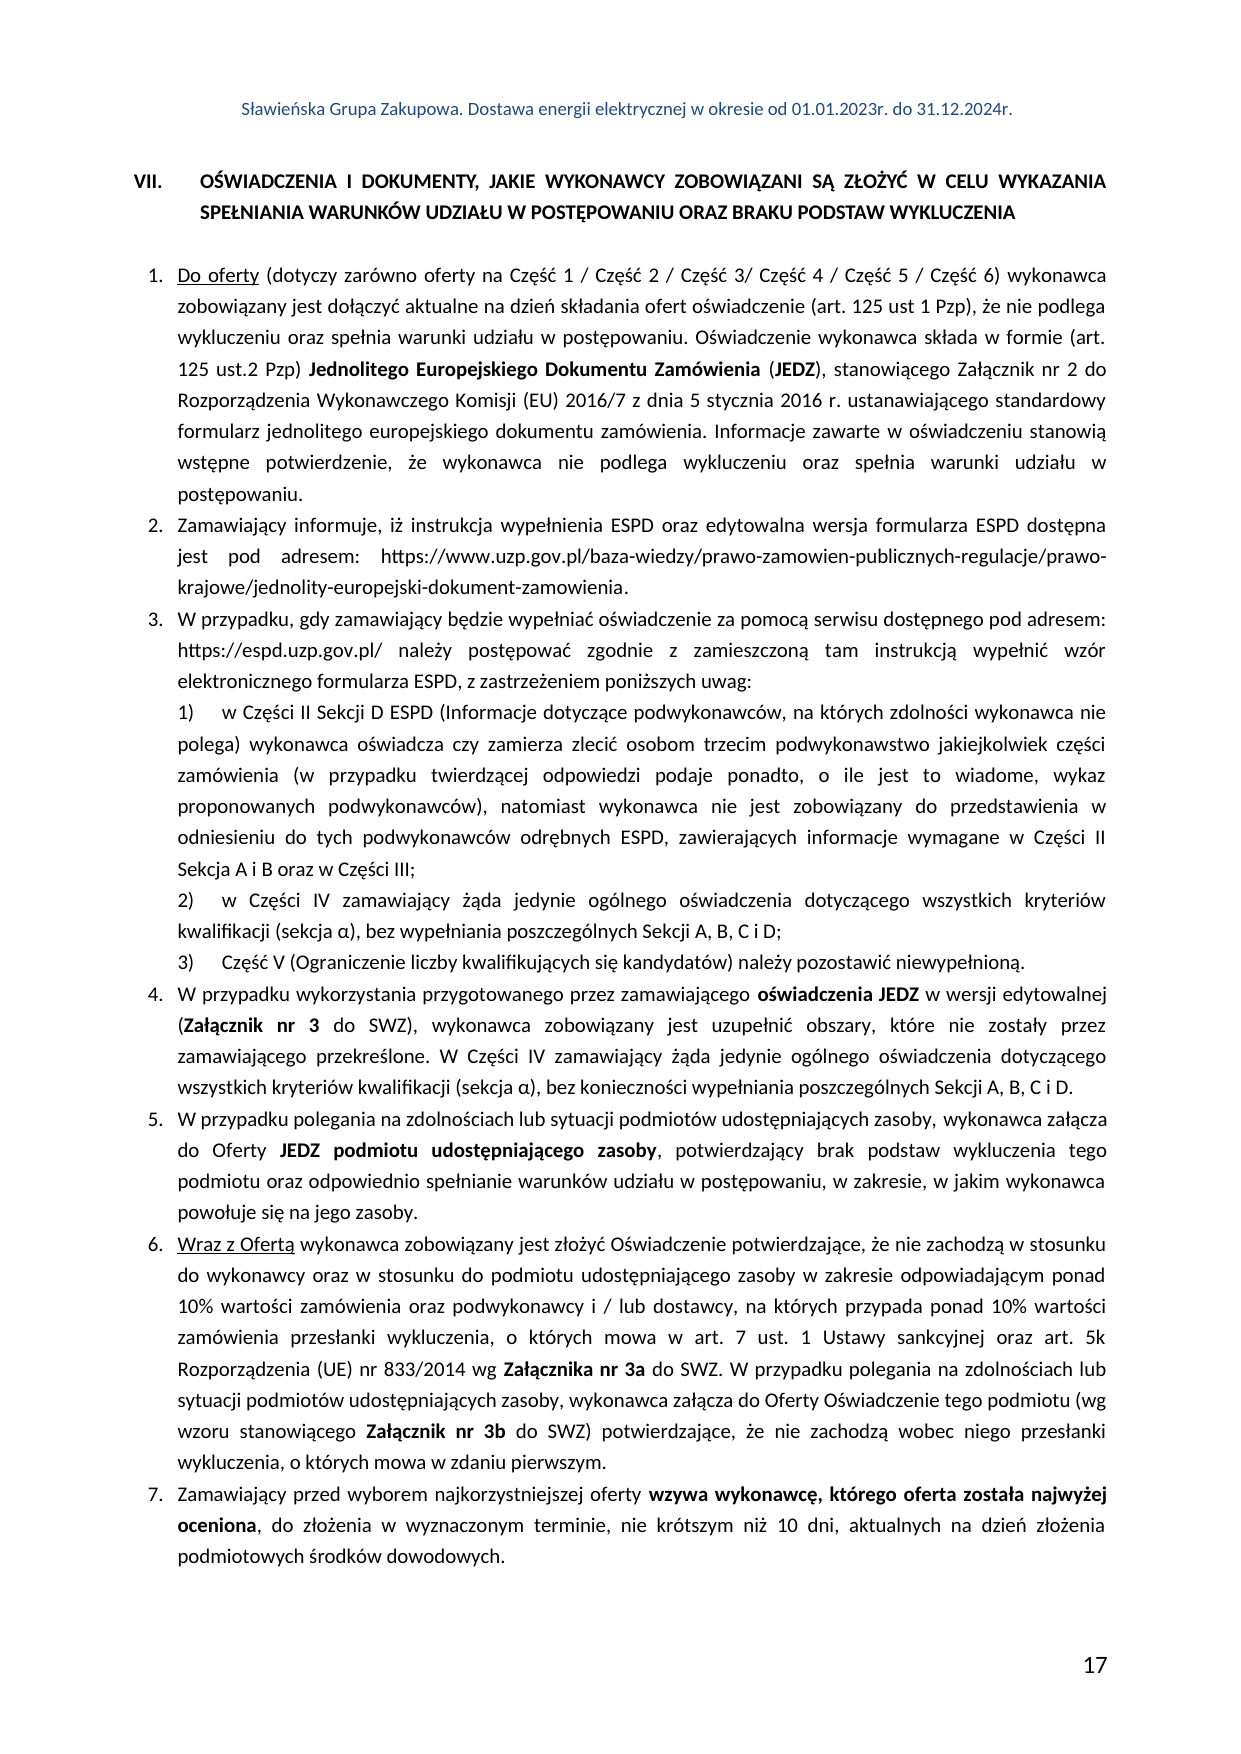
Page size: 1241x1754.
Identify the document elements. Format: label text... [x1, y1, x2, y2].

list Wraz z Ofertą wykonawca zobowiązany jest złożyć Oświadczenie potwierdzające, że nie zachodzą w stosunku do wykonawcy oraz w stosunku do podmiotu udostępniającego zasoby w zakresie odpowiadającym ponad 10% wartości zamówienia oraz podwykonawcy i / lub dostawcy, na których przypada ponad 10% wartości zamówienia przesłanki wykluczenia, o których mowa w art. 7 ust. 1 Ustawy sankcyjnej oraz art. 5k Rozporządzenia (UE) nr 833/2014 wg Załącznika nr 3a do SWZ. W przypadku polegania na zdolnościach lub sytuacji podmiotów udostępniających zasoby, wykonawca załącza do Oferty Oświadczenie tego podmiotu (wg wzoru stanowiącego Załącznik nr 3b do SWZ) potwierdzające, że nie zachodzą wobec niego przesłanki wykluczenia, o których mowa w zdaniu pierwszym. [148, 1225, 1107, 1475]
list Do oferty (dotyczy zarówno oferty na Część 1 / Część 2 / Część 3/ Część 4 / Część 5 / Część 6) wykonawca zobowiązany jest dołączyć aktualne na dzień składania ofert oświadczenie (art. 125 ust 1 Pzp), że nie podlega wykluczeniu oraz spełnia warunki udziału w postępowaniu. Oświadczenie wykonawca składa w formie (art. 125 ust.2 Pzp) Jednolitego Europejskiego Dokumentu Zamówienia (JEDZ), stanowiącego Załącznik nr 2 do Rozporządzenia Wykonawczego Komisji (EU) 2016/7 z dnia 5 stycznia 2016 r. ustanawiającego standardowy formularz jednolitego europejskiego dokumentu zamówienia. Informacje zawarte w oświadczeniu stanowią wstępne potwierdzenie, że wykonawca nie podlega wykluczeniu oraz spełnia warunki udziału w postępowaniu. [148, 256, 1107, 506]
list W przypadku, gdy zamawiający będzie wypełniać oświadczenie za pomocą serwisu dostępnego pod adresem: https://espd.uzp.gov.pl/ należy postępować zgodnie z zamieszczoną tam instrukcją wypełnić wzór elektronicznego formularza ESPD, z zastrzeżeniem poniższych uwag: [148, 600, 1107, 694]
text 1) w Części II Sekcji D ESPD (Informacje dotyczące podwykonawców, na których zdolności wykonawca nie polega) wykonawca oświadcza czy zamierza zlecić osobom trzecim podwykonawstwo jakiejkolwiek części zamówienia (w przypadku twierdzącej odpowiedzi podaje ponadto, o ile jest to wiadome, wykaz proponowanych podwykonawców), natomiast wykonawca nie jest zobowiązany do przedstawienia w odniesieniu do tych podwykonawców odrębnych ESPD, zawierających informacje wymagane w Części II Sekcja A i B oraz w Części III; [177, 694, 1107, 881]
subtitle OŚWIADCZENIA I DOKUMENTY, JAKIE WYKONAWCY ZOBOWIĄZANI SĄ ZŁOŻYĆ W CELU WYKAZANIA SPEŁNIANIA WARUNKÓW UDZIAŁU W POSTĘPOWANIU ORAZ BRAKU PODSTAW WYKLUCZENIA [162, 162, 1107, 225]
list W przypadku wykorzystania przygotowanego przez zamawiającego oświadczenia JEDZ w wersji edytowalnej (Załącznik nr 3 do SWZ), wykonawca zobowiązany jest uzupełnić obszary, które nie zostały przez zamawiającego przekreślone. W Części IV zamawiający żąda jedynie ogólnego oświadczenia dotyczącego wszystkich kryteriów kwalifikacji (sekcja α), bez konieczności wypełniania poszczególnych Sekcji A, B, C i D. [148, 975, 1107, 1100]
list Zamawiający informuje, iż instrukcja wypełnienia ESPD oraz edytowalna wersja formularza ESPD dostępna jest pod adresem: https://www.uzp.gov.pl/baza-wiedzy/prawo-zamowien-publicznych-regulacje/prawo-krajowe/jednolity-europejski-dokument-zamowienia. [148, 506, 1107, 600]
list W przypadku polegania na zdolnościach lub sytuacji podmiotów udostępniających zasoby, wykonawca załącza do Oferty JEDZ podmiotu udostępniającego zasoby, potwierdzający brak podstaw wykluczenia tego podmiotu oraz odpowiednio spełnianie warunków udziału w postępowaniu, w zakresie, w jakim wykonawca powołuje się na jego zasoby. [148, 1100, 1107, 1225]
text 2) w Części IV zamawiający żąda jedynie ogólnego oświadczenia dotyczącego wszystkich kryteriów kwalifikacji (sekcja α), bez wypełniania poszczególnych Sekcji A, B, C i D; [177, 881, 1107, 944]
text 3) Część V (Ograniczenie liczby kwalifikujących się kandydatów) należy pozostawić niewypełnioną. [177, 944, 1107, 975]
list Zamawiający przed wyborem najkorzystniejszej oferty wzywa wykonawcę, którego oferta została najwyżej oceniona, do złożenia w wyznaczonym terminie, nie krótszym niż 10 dni, aktualnych na dzień złożenia podmiotowych środków dowodowych. [148, 1475, 1107, 1569]
